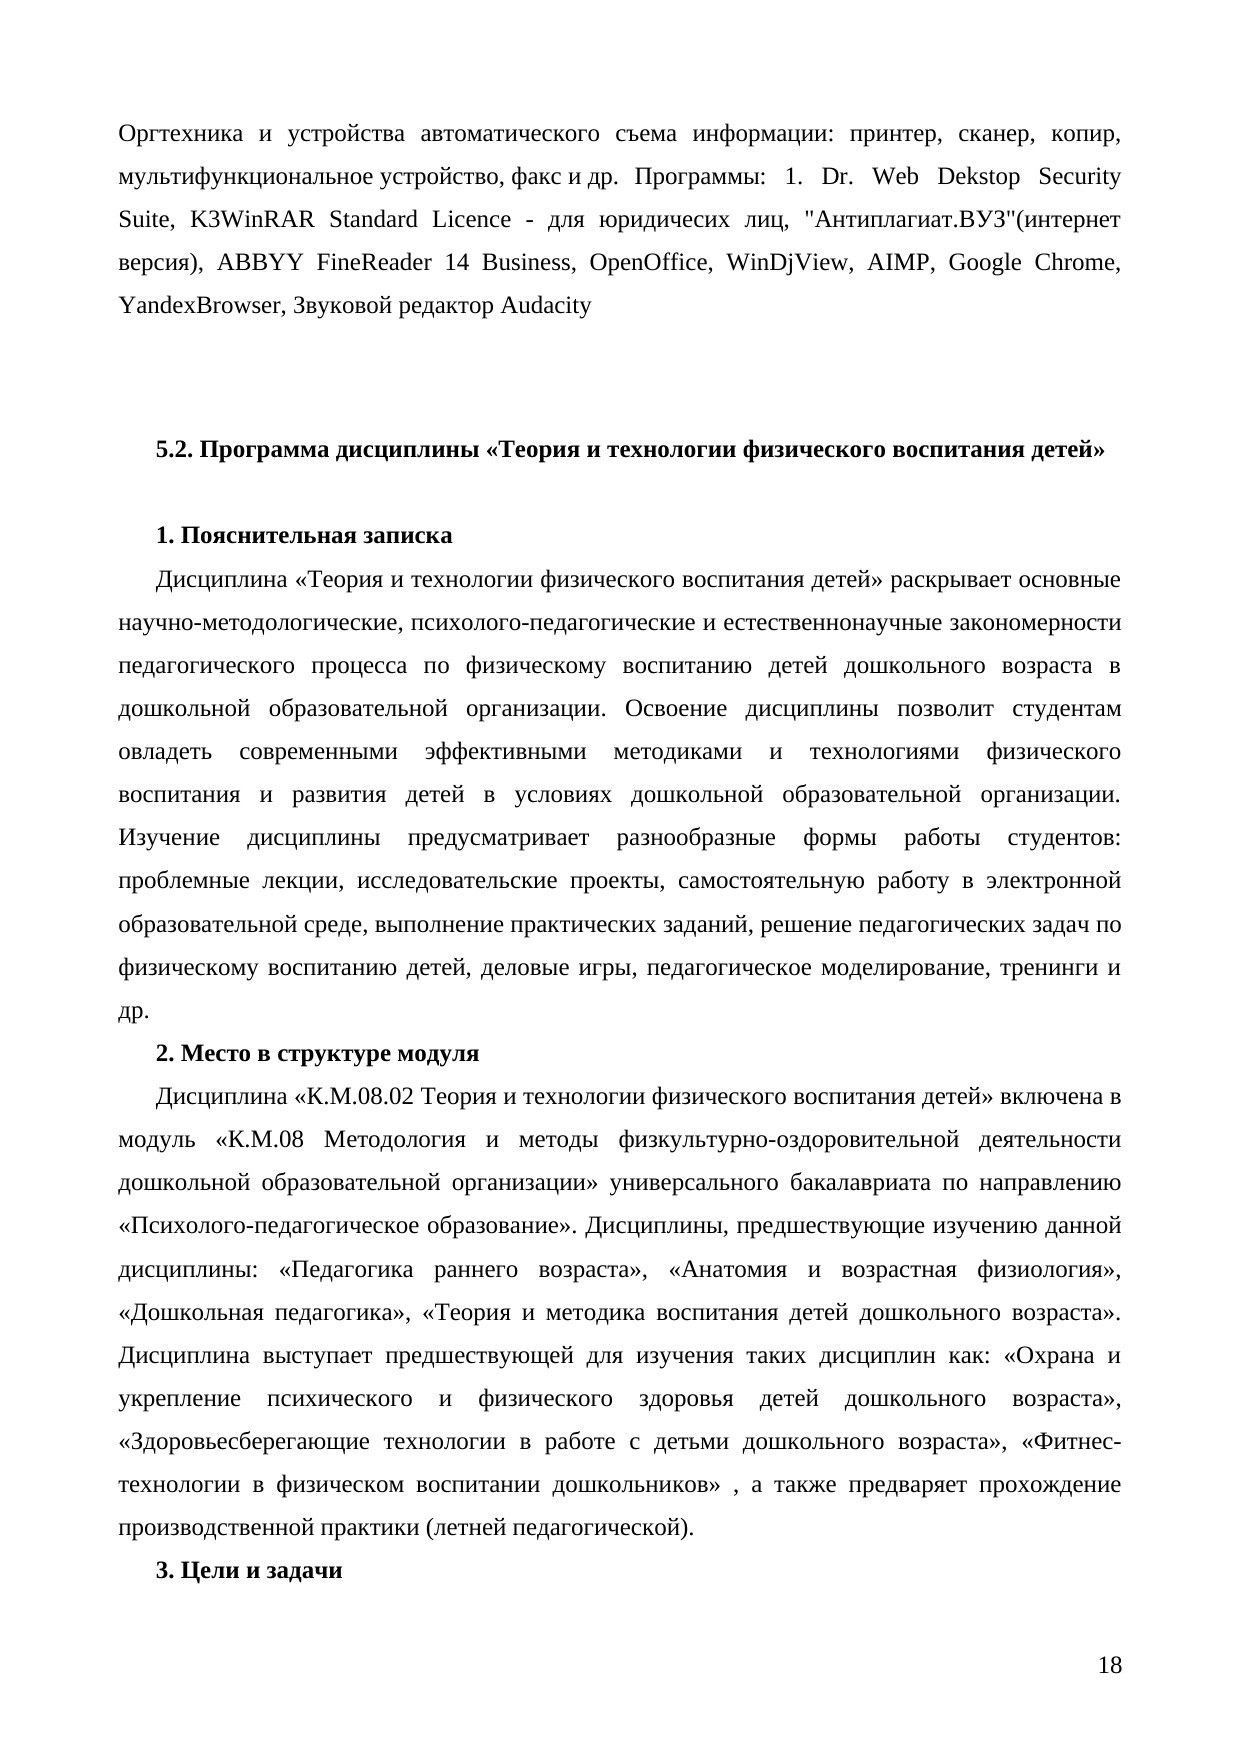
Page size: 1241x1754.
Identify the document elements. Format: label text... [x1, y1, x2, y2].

subtitle 1. Пояснительная записка [118, 521, 1122, 549]
subtitle 5.2. Программа дисциплины «Теория и технологии физического воспитания детей» [118, 434, 1122, 463]
subtitle 3. Цели и задачи [118, 1556, 1122, 1584]
text Дисциплина «Теория и технологии физического воспитания детей» раскрывает основные научно-методологические, психолого-педагогические и естественнонаучные закономерности педагогического процесса по физическому воспитанию детей дошкольного возраста в дошкольной образовательной организации. Освоение дисциплины позволит студентам овладеть современными эффективными методиками и технологиями физического воспитания и развития детей в условиях дошкольной образовательной организации. Изучение дисциплины предусматривает разнообразные формы работы студентов: проблемные лекции, исследовательские проекты, самостоятельную работу в электронной образовательной среде, выполнение практических заданий, решение педагогических задач по физическому воспитанию детей, деловые игры, педагогическое моделирование, тренинги и др. [118, 564, 1122, 1024]
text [118, 118, 1122, 319]
subtitle 2. Место в структуре модуля [118, 1038, 1122, 1067]
text Дисциплина «К.М.08.02 Теория и технологии физического воспитания детей» включена в модуль «К.М.08 Методология и методы физкультурно-оздоровительной деятельности дошкольной образовательной организации» универсального бакалавриата по направлению «Психолого-педагогическое образование». Дисциплины, предшествующие изучению данной дисциплины: «Педагогика раннего возраста», «Анатомия и возрастная физиология», «Дошкольная педагогика», «Теория и методика воспитания детей дошкольного возраста». Дисциплина выступает предшествующей для изучения таких дисциплин как: «Охрана и укрепление психического и физического здоровья детей дошкольного возраста», «Здоровьесберегающие технологии в работе с детьми дошкольного возраста», «Фитнес-технологии в физическом воспитании дошкольников» , а также предваряет прохождение производственной практики (летней педагогической). [118, 1081, 1122, 1541]
